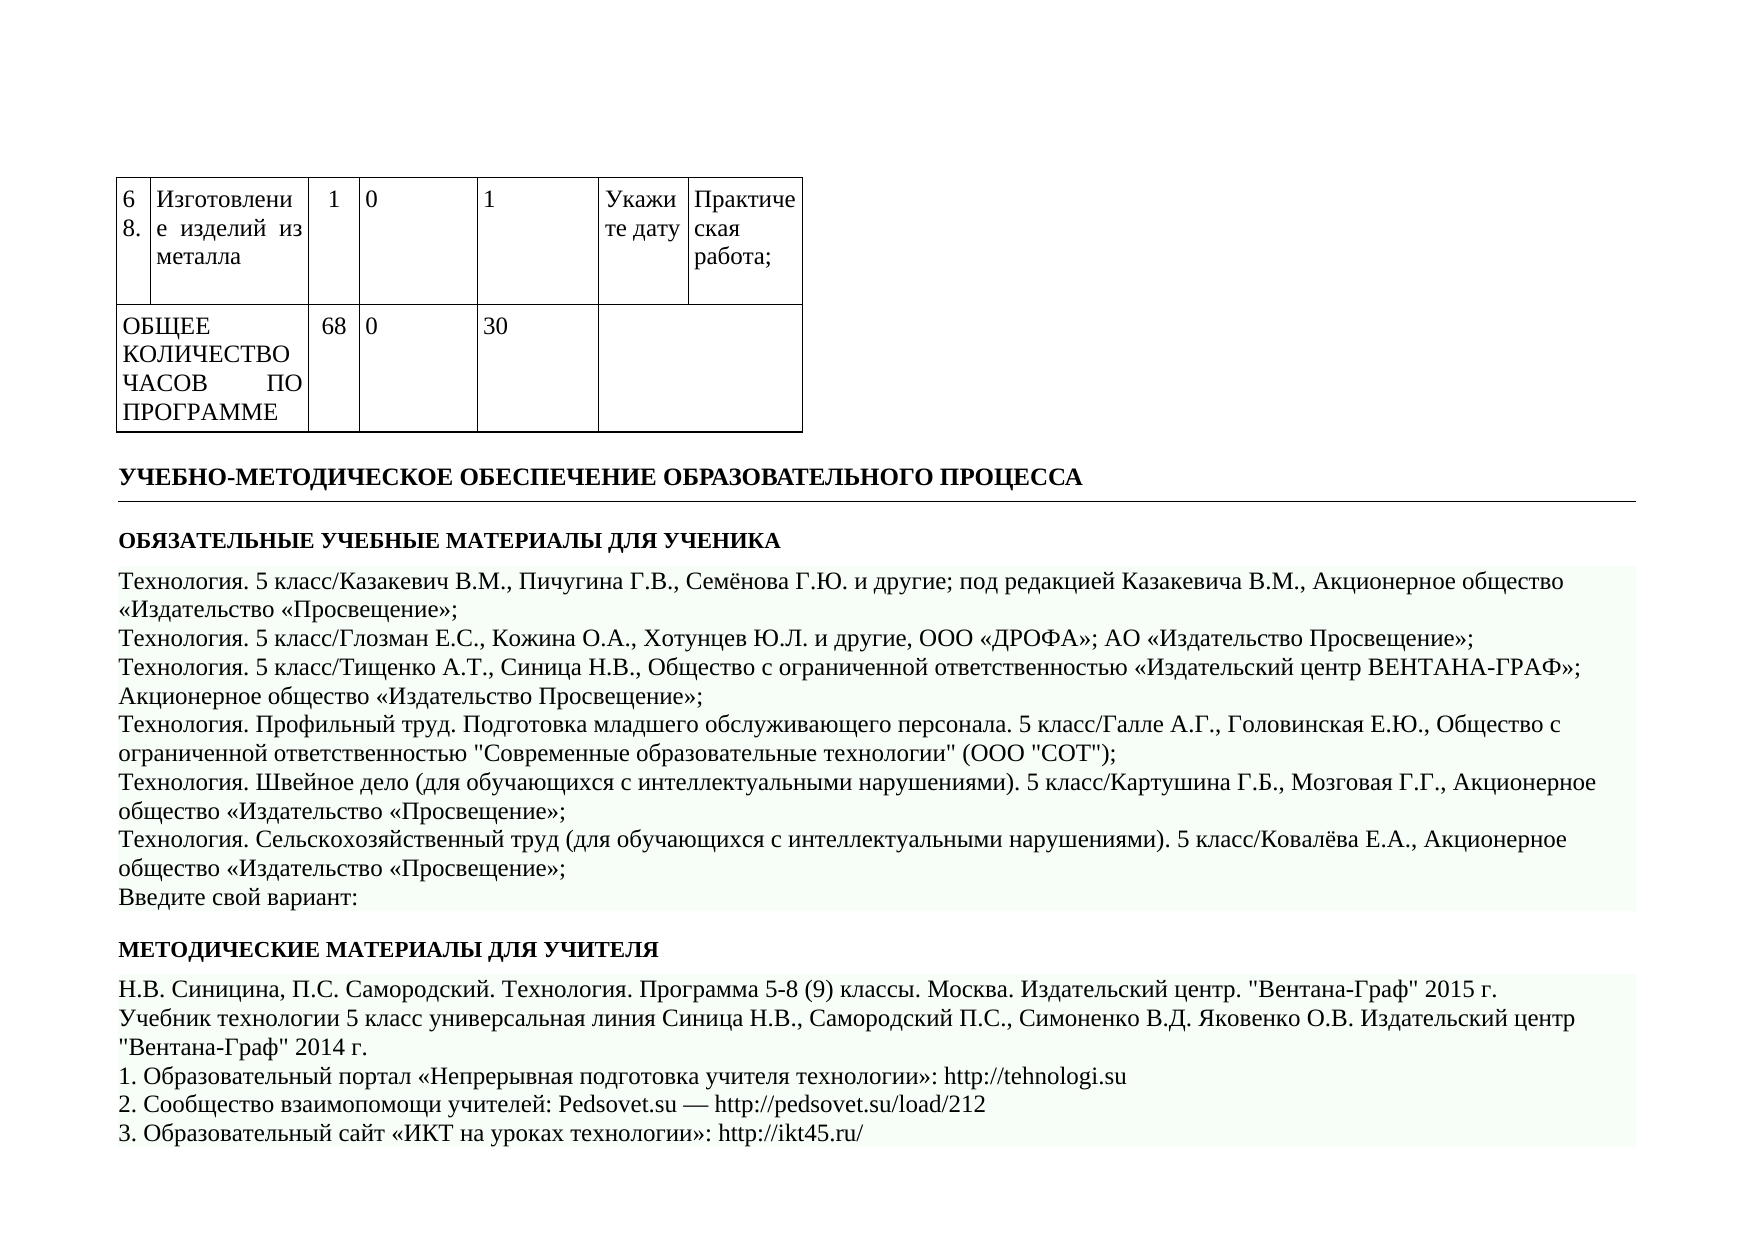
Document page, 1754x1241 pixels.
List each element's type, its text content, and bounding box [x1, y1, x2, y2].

text УЧЕБНО-МЕТОДИЧЕСКОЕ ОБЕСПЕЧЕНИЕ ОБРАЗОВАТЕЛЬНОГО ПРОЦЕССА [118, 462, 1636, 501]
text ОБЯЗАТЕЛЬНЫЕ УЧЕБНЫЕ МАТЕРИАЛЫ ДЛЯ УЧЕНИКА [118, 527, 1636, 553]
text МЕТОДИЧЕСКИЕ МАТЕРИАЛЫ ДЛЯ УЧИТЕЛЯ [118, 936, 1636, 962]
table_cell Укажите дату [599, 178, 688, 304]
text Технология. 5 класс/Казакевич В.М., Пичугина Г.В., Семёнова Г.Ю. и другие; под редакцией Казакевича В.М., Акционерное общество «Издательство «Просвещение»; Технология. 5 класс/Глозман Е.С., Кожина О.А., Хотунцев Ю.Л. и другие, ООО «ДРОФА»; АО «Издательство Просвещение»; Технология. 5 класс/Тищенко А.Т., Синица Н.В., Общество с ограниченной ответственностью «Издательский центр ВЕНТАНА-ГРАФ»; Акционерное общество «Издательство Просвещение»; Технология. Профильный труд. Подготовка младшего обслуживающего персонала. 5 класс/Галле А.Г., Головинская Е.Ю., Общество с ограниченной ответственностью "Современные образовательные технологии" (ООО "СОТ"); Технология. Швейное дело (для обучающихся с интеллектуальными нарушениями). 5 класс/Картушина Г.Б., Мозговая Г.Г., Акционерное общество «Издательство «Просвещение»; Технология. Сельскохозяйственный труд (для обучающихся с интеллектуальными нарушениями). 5 класс/Ковалёва Е.А., Акционерное общество «Издательство «Просвещение»; [118, 566, 1636, 882]
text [118, 974, 1636, 1147]
table_cell 68 [309, 305, 359, 431]
table_cell ОБЩЕЕ КОЛИЧЕСТВО ЧАСОВ ПО ПРОГРАММЕ [117, 305, 308, 431]
table_cell 1 [478, 178, 598, 304]
text Введите свой вариант: [118, 882, 1636, 911]
table_cell [599, 305, 802, 431]
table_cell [689, 178, 802, 304]
table_cell 0 [360, 178, 477, 304]
table_cell 1 [309, 178, 359, 304]
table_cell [151, 178, 308, 304]
table_cell 0 [360, 305, 477, 431]
table_cell 30 [478, 305, 598, 431]
table_cell 68. [117, 178, 150, 304]
